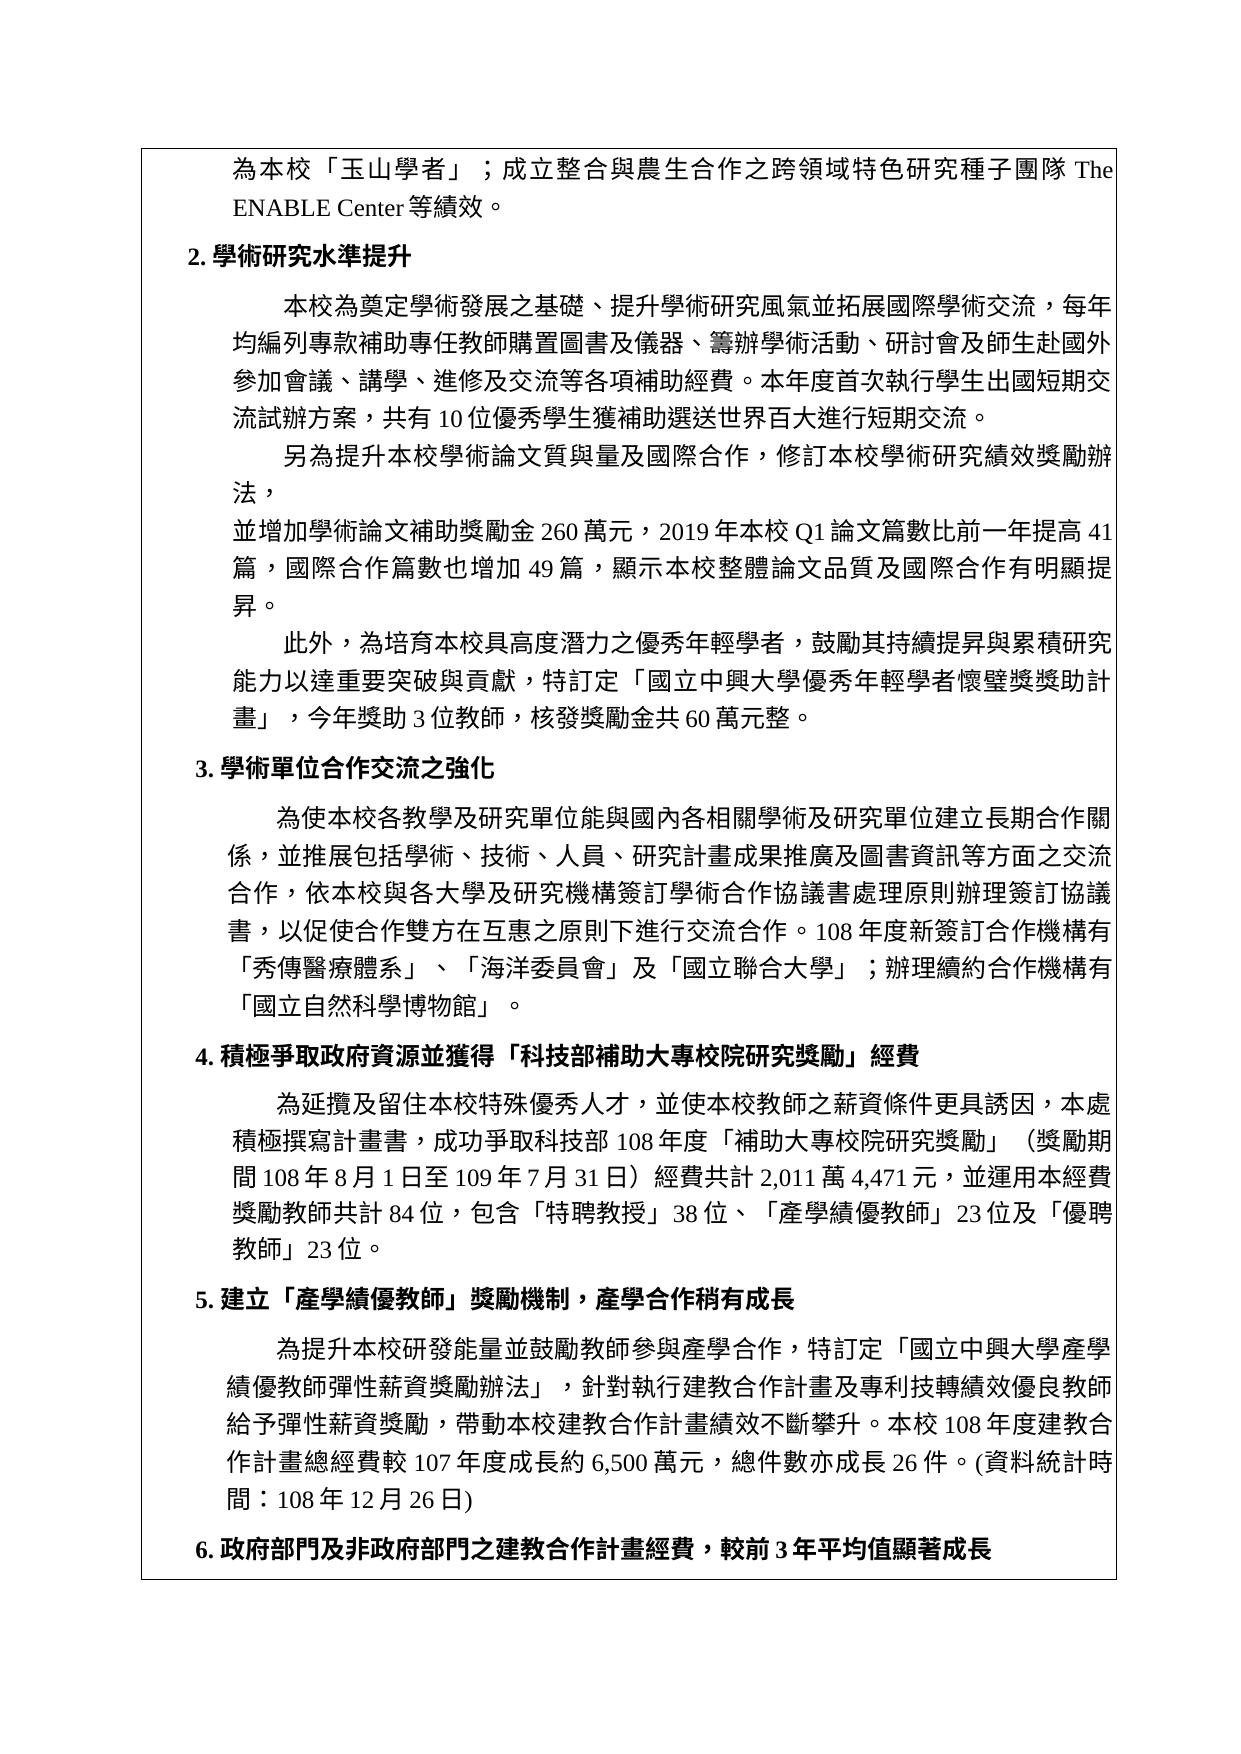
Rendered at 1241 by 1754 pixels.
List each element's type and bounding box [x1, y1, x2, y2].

table_header [142, 149, 1116, 1579]
